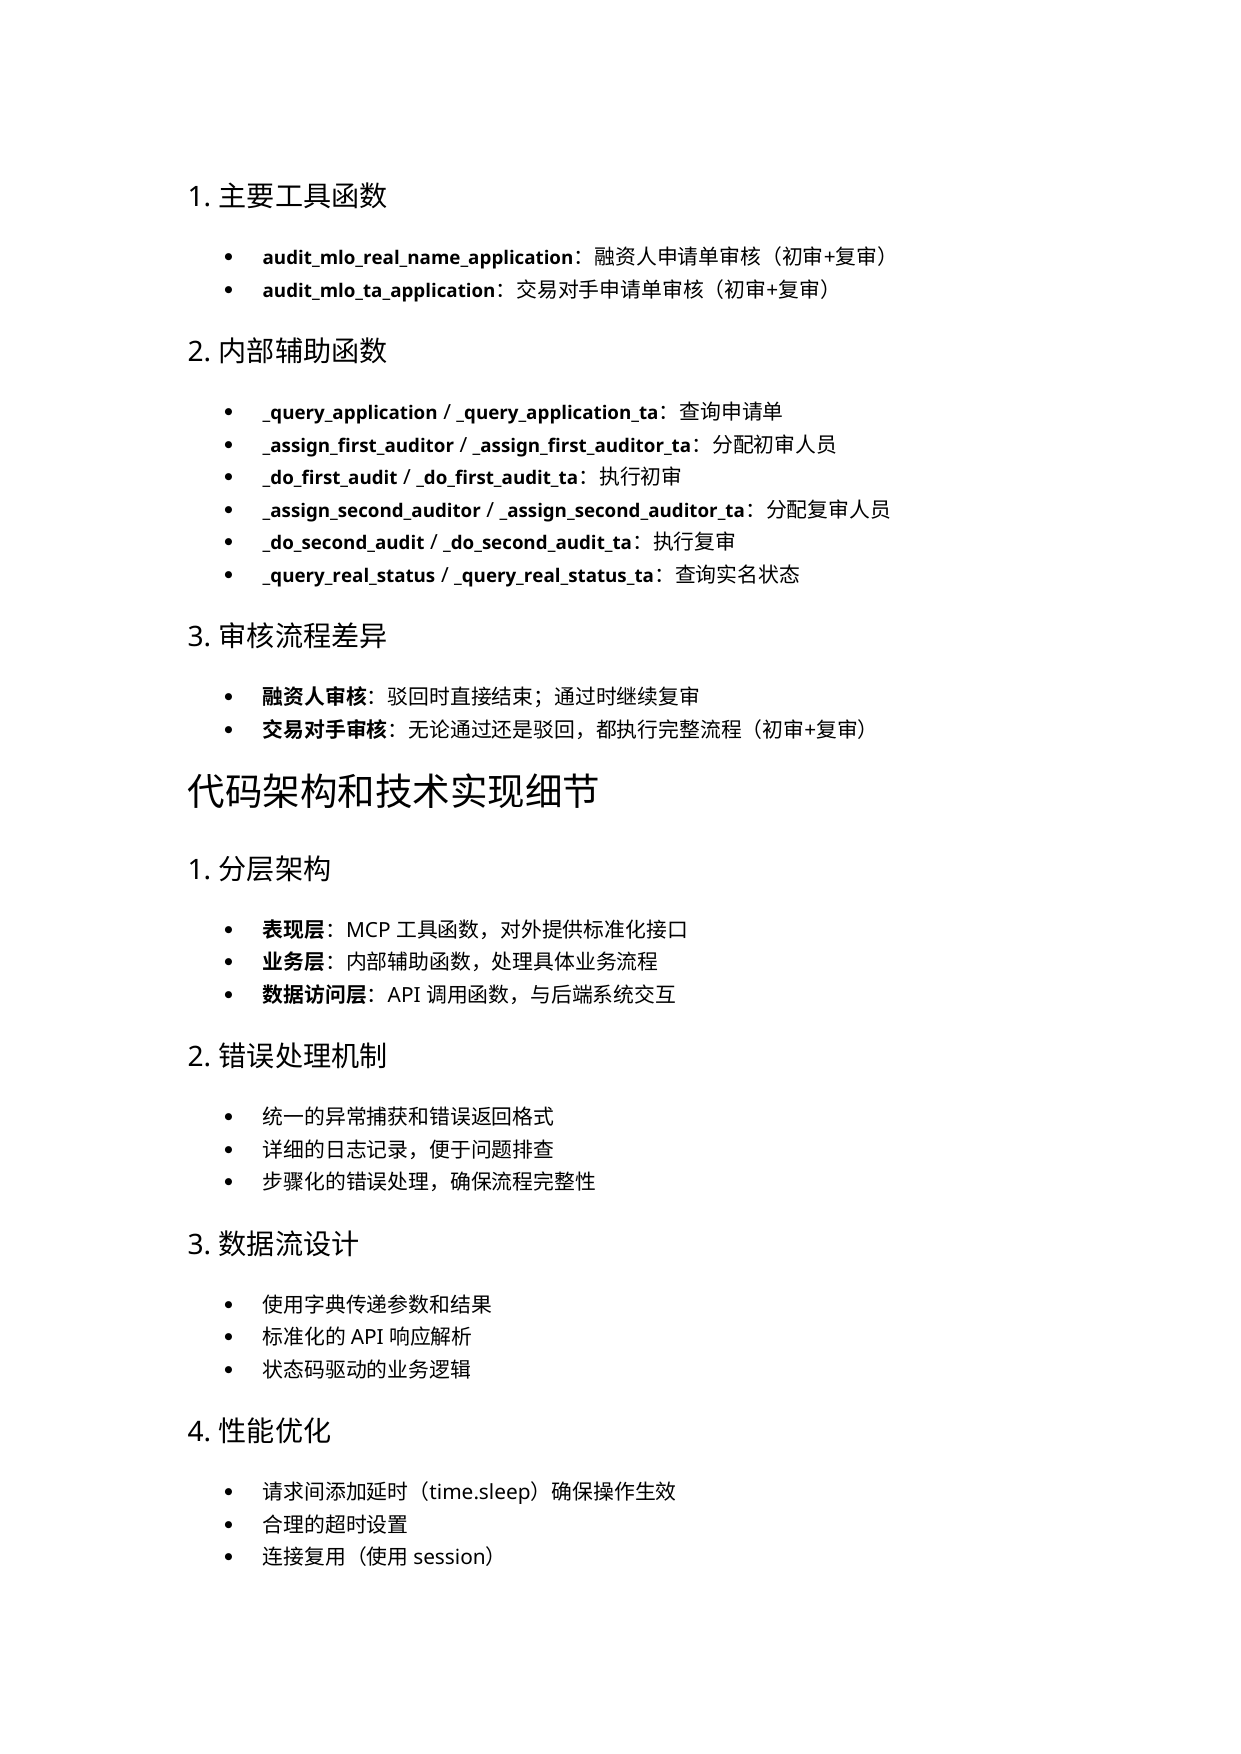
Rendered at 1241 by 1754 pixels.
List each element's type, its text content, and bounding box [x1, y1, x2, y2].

text 1. 主要工具函数 [187, 162, 1053, 227]
text 4. 性能优化 [187, 1397, 1053, 1462]
list _do_first_audit / _do_first_audit_ta：执行初审 [225, 459, 1053, 492]
text 1. 分层架构 [187, 834, 1053, 899]
text 2. 错误处理机制 [187, 1022, 1053, 1087]
list 业务层：内部辅助函数，处理具体业务流程 [225, 944, 1053, 977]
list 使用字典传递参数和结果 [225, 1287, 1053, 1319]
list audit_mlo_ta_application：交易对手申请单审核（初审+复审） [225, 272, 1053, 304]
list 请求间添加延时（time.sleep）确保操作生效 [225, 1474, 1053, 1507]
list _assign_first_auditor / _assign_first_auditor_ta：分配初审人员 [225, 427, 1053, 459]
list 详细的日志记录，便于问题排查 [225, 1132, 1053, 1164]
list _query_real_status / _query_real_status_ta：查询实名状态 [225, 557, 1053, 589]
list _do_second_audit / _do_second_audit_ta：执行复审 [225, 524, 1053, 557]
list 交易对手审核：无论通过还是驳回，都执行完整流程（初审+复审） [225, 712, 1053, 744]
list 步骤化的错误处理，确保流程完整性 [225, 1164, 1053, 1197]
text 3. 审核流程差异 [187, 602, 1053, 667]
text 代码架构和技术实现细节 [187, 757, 1053, 822]
list audit_mlo_real_name_application：融资人申请单审核（初审+复审） [225, 239, 1053, 272]
list 标准化的 API 响应解析 [225, 1319, 1053, 1352]
text 2. 内部辅助函数 [187, 317, 1053, 382]
list 连接复用（使用 session） [225, 1539, 1053, 1572]
list 统一的异常捕获和错误返回格式 [225, 1099, 1053, 1132]
list 融资人审核：驳回时直接结束；通过时继续复审 [225, 679, 1053, 712]
list 状态码驱动的业务逻辑 [225, 1352, 1053, 1384]
list 表现层：MCP 工具函数，对外提供标准化接口 [225, 912, 1053, 944]
list 合理的超时设置 [225, 1507, 1053, 1539]
list _assign_second_auditor / _assign_second_auditor_ta：分配复审人员 [225, 492, 1053, 524]
list _query_application / _query_application_ta：查询申请单 [225, 394, 1053, 427]
text 3. 数据流设计 [187, 1209, 1053, 1274]
list 数据访问层：API 调用函数，与后端系统交互 [225, 977, 1053, 1009]
